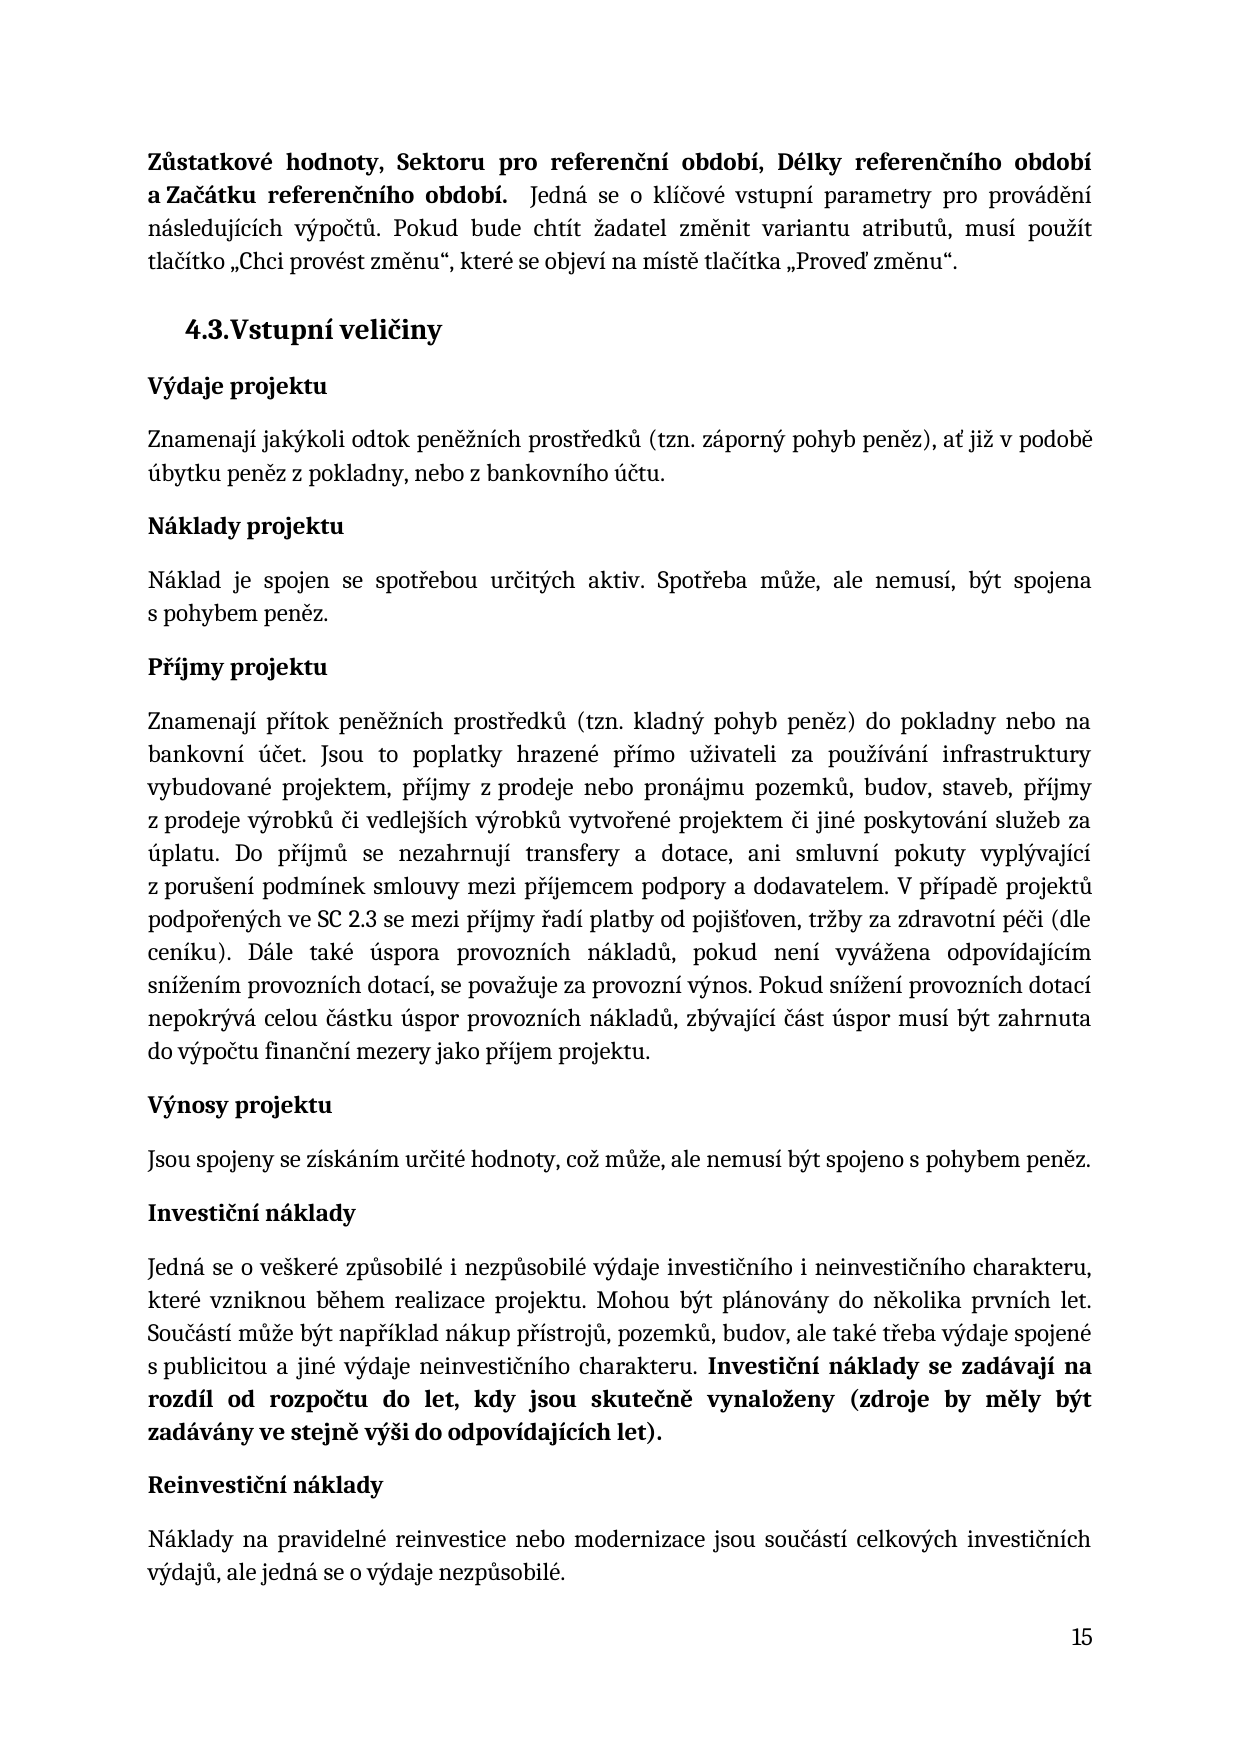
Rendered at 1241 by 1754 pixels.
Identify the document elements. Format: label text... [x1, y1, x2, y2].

text Náklady na pravidelné reinvestice nebo modernizace jsou součástí celkových investičních výdajů, ale jedná se o výdaje nezpůsobilé. [148, 1525, 1093, 1587]
text Znamenají jakýkoli odtok peněžních prostředků (tzn. záporný pohyb peněz), ať již v podobě úbytku peněz z pokladny, nebo z bankovního účtu. [148, 425, 1093, 487]
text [148, 148, 1093, 275]
subtitle Vstupní veličiny [185, 313, 1093, 347]
text Jedná se o veškeré způsobilé i nezpůsobilé výdaje investičního i neinvestičního charakteru, které vzniknou během realizace projektu. Mohou být plánovány do několika prvních let. Součástí může být například nákup přístrojů, pozemků, budov, ale také třeba výdaje spojené s publicitou a jiné výdaje neinvestičního charakteru. Investiční náklady se zadávají na rozdíl od rozpočtu do let, kdy jsou skutečně vynaloženy (zdroje by měly být zadávány ve stejně výši do odpovídajících let). [148, 1252, 1093, 1446]
text Náklady projektu [148, 512, 1093, 541]
text Náklad je spojen se spotřebou určitých aktiv. Spotřeba může, ale nemusí, být spojena s pohybem peněz. [148, 566, 1093, 628]
text Investiční náklady [148, 1199, 1093, 1227]
text Znamenají přítok peněžních prostředků (tzn. kladný pohyb peněz) do pokladny nebo na bankovní účet. Jsou to poplatky hrazené přímo uživateli za používání infrastruktury vybudované projektem, příjmy z prodeje nebo pronájmu pozemků, budov, staveb, příjmy z prodeje výrobků či vedlejších výrobků vytvořené projektem či jiné poskytování služeb za úplatu. Do příjmů se nezahrnují transfery a dotace, ani smluvní pokuty vyplývající z porušení podmínek smlouvy mezi příjemcem podpory a dodavatelem. V případě projektů podpořených ve SC 2.3 se mezi příjmy řadí platby od pojišťoven, tržby za zdravotní péči (dle ceníku). Dále také úspora provozních nákladů, pokud není vyvážena odpovídajícím snížením provozních dotací, se považuje za provozní výnos. Pokud snížení provozních dotací nepokrývá celou částku úspor provozních nákladů, zbývající část úspor musí být zahrnuta do výpočtu finanční mezery jako příjem projektu. [148, 707, 1093, 1066]
text Výnosy projektu [148, 1091, 1093, 1120]
text Příjmy projektu [148, 653, 1093, 682]
text Reinvestiční náklady [148, 1471, 1093, 1500]
text Výdaje projektu [148, 372, 1093, 400]
text Jsou spojeny se získáním určité hodnoty, což může, ale nemusí být spojeno s pohybem peněz. [148, 1145, 1093, 1173]
